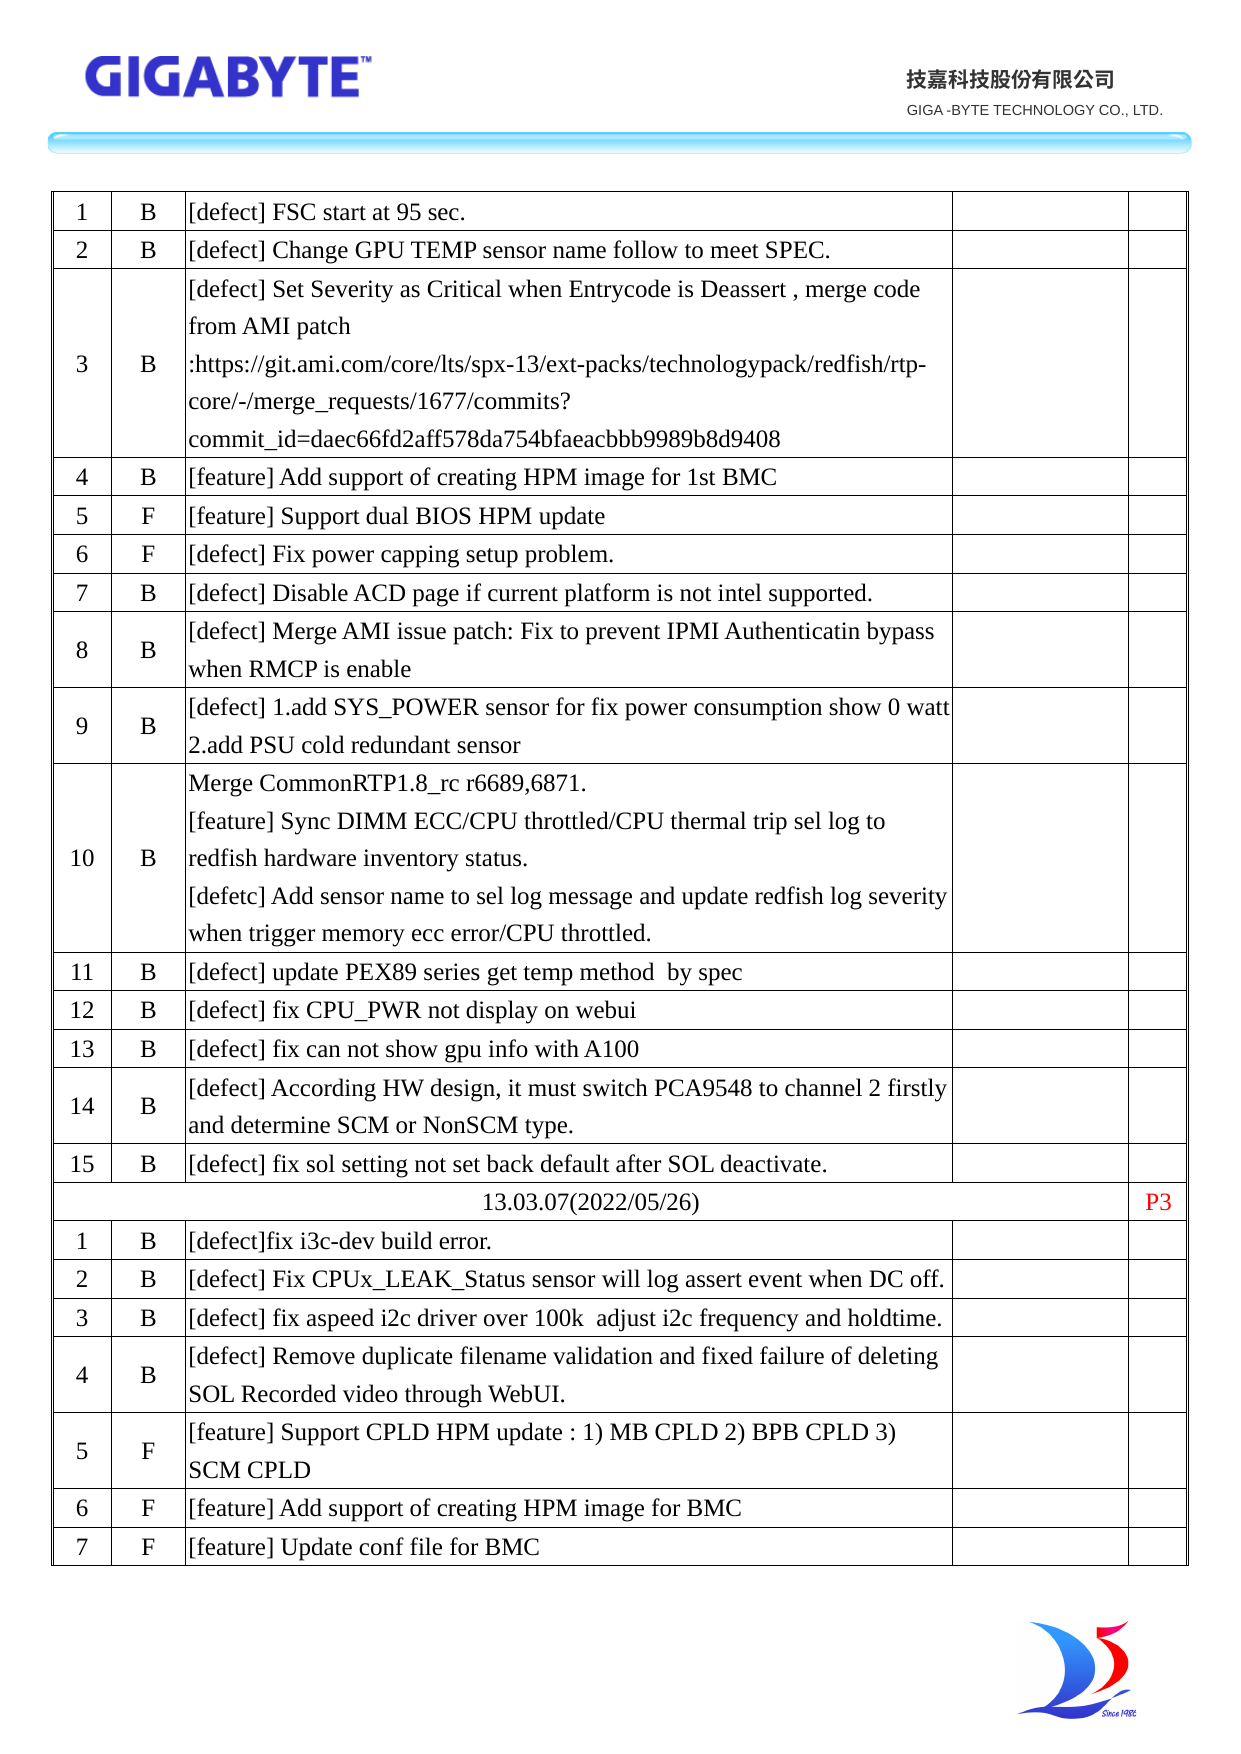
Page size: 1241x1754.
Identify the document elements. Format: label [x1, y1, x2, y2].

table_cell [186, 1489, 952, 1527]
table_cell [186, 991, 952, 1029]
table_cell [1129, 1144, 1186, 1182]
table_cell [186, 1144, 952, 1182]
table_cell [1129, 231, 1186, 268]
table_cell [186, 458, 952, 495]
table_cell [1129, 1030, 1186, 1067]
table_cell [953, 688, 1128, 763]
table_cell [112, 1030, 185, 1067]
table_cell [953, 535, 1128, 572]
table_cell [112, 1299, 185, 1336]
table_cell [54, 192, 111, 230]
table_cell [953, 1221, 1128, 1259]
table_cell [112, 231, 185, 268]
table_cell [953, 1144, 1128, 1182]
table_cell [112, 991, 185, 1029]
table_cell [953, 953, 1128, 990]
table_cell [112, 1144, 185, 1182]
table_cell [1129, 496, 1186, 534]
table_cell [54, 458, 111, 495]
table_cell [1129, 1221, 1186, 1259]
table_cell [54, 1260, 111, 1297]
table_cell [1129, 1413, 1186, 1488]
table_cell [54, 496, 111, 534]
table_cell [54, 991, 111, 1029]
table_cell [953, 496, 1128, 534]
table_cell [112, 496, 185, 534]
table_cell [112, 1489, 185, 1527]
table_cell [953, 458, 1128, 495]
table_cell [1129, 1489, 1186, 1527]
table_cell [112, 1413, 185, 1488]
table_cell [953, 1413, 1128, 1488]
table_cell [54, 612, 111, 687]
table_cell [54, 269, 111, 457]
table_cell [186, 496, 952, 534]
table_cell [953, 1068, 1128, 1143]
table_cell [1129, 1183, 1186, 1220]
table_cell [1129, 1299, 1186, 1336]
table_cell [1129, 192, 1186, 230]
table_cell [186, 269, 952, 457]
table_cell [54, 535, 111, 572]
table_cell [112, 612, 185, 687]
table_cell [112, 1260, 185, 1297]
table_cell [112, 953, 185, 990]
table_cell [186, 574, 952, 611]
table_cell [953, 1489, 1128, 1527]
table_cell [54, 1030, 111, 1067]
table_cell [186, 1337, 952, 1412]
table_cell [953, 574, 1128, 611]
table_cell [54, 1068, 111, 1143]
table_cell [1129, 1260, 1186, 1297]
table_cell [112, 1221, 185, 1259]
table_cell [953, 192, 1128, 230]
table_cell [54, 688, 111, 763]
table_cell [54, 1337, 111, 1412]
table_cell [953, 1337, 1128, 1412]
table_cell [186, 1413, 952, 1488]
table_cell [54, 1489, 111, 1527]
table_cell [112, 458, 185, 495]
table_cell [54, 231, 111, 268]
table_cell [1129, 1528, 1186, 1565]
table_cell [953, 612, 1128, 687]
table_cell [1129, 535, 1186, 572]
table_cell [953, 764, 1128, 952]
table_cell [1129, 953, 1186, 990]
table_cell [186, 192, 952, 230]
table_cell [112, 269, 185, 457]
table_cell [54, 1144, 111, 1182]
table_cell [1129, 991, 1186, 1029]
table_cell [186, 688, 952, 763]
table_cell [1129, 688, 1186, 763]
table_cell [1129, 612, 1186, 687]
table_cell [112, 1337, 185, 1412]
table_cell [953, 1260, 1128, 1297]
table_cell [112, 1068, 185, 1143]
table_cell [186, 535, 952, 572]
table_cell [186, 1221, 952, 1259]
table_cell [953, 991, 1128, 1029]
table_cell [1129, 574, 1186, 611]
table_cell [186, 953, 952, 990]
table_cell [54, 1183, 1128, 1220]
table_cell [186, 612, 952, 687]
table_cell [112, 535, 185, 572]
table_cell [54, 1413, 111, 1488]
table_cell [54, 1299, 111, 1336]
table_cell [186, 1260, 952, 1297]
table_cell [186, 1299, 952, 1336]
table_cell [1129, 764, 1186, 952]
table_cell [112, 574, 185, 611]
picture [47, 56, 1192, 154]
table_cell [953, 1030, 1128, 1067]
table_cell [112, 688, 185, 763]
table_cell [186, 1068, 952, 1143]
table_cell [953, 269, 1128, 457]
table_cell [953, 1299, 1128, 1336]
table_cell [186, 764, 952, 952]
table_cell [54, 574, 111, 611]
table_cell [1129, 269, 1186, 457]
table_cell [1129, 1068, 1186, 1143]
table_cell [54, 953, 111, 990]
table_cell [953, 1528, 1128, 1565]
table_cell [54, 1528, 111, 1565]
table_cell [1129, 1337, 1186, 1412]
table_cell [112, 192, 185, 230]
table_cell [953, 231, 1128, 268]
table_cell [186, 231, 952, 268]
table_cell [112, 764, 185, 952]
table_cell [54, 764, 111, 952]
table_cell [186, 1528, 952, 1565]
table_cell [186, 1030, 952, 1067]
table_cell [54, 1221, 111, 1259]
picture [1017, 1620, 1137, 1719]
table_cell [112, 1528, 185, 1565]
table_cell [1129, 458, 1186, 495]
